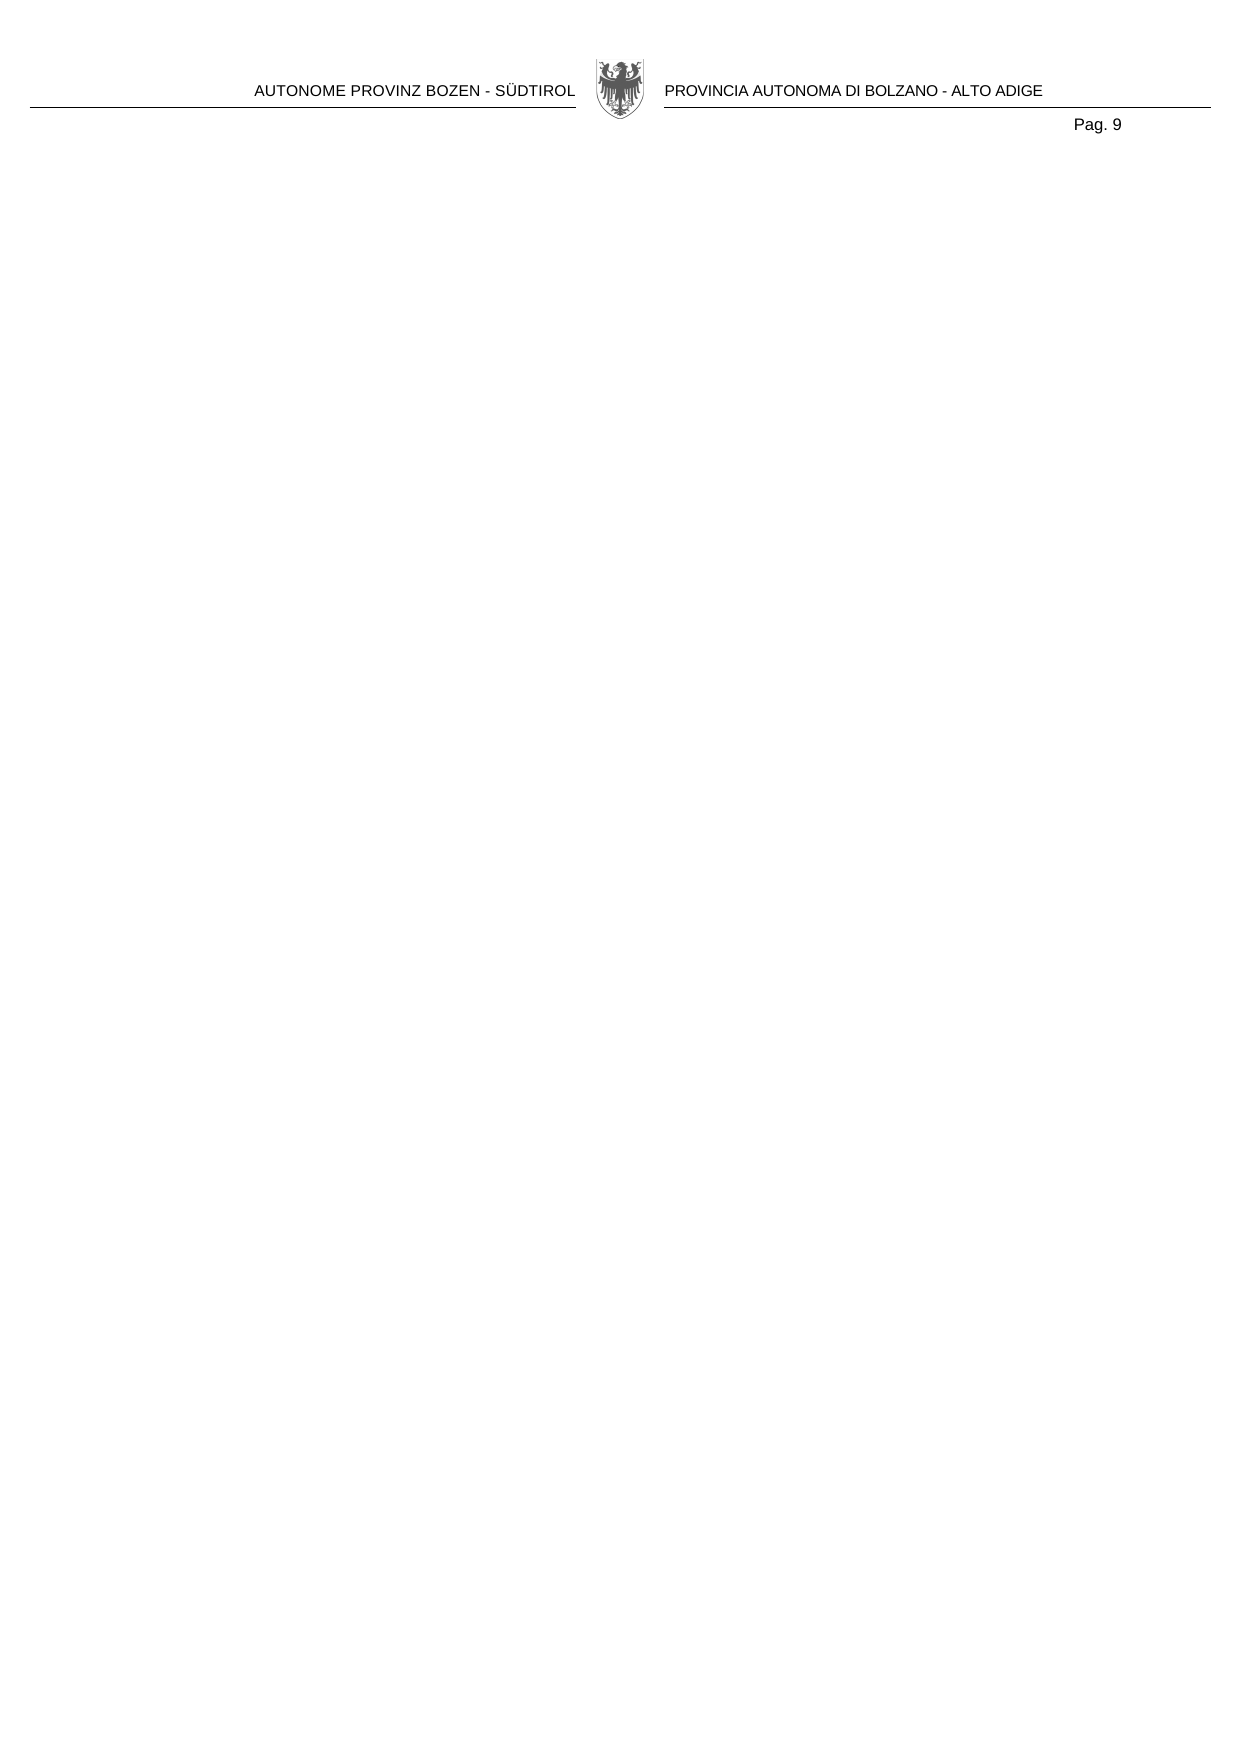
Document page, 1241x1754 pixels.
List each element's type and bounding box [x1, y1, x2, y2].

picture [596, 59, 644, 119]
